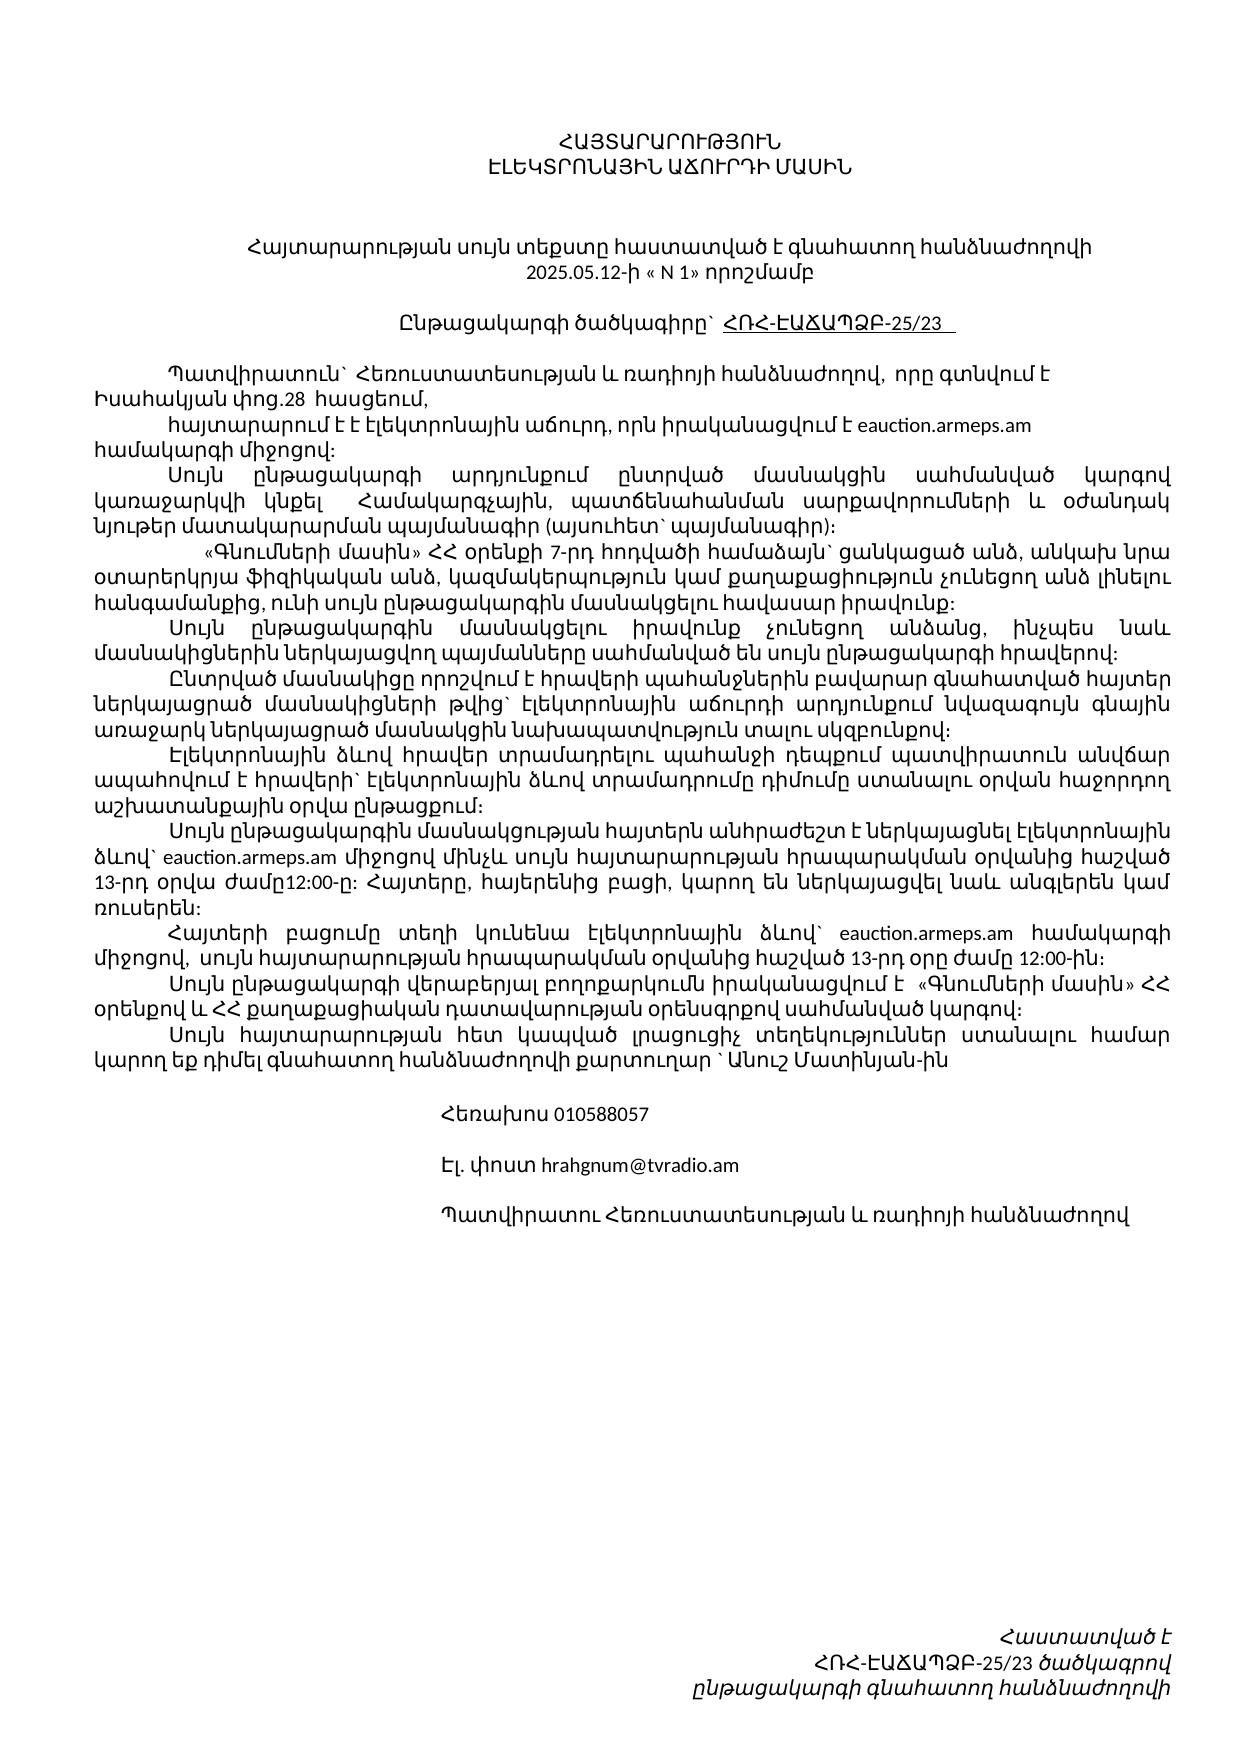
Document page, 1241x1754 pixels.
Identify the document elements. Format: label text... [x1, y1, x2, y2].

text Հայտերի բացումը տեղի կունենա էլեկտրոնային ձևով` eauction.armeps.am համակարգի միջոցով, սույն հայտարարության հրապարակման օրվանից հաշված 13-րդ օրը ժամը 12:00-ին։ [94, 920, 1171, 971]
text Սույն ընթացակարգին մասնակցելու իրավունք չունեցող անձանց, ինչպես նաև մասնակիցներին ներկայացվող պայմանները սահմանված են սույն ընթացակարգի հրավերով: [94, 615, 1171, 666]
text Էլ. փոստ hrahgnum@tvradio.am [94, 1152, 1171, 1177]
text Հաստատված է [94, 1624, 1171, 1650]
text հայտարարում է է էլեկտրոնային աճուրդ, որն իրականացվում է eauction.armeps.am համակարգի միջոցով: [94, 412, 1171, 463]
text ՀՌՀ-ԷԱՃԱՊՁԲ-25/23 ծածկագրով [94, 1650, 1171, 1675]
text Սույն ընթացակարգին մասնակցության հայտերն անհրաժեշտ է ներկայացնել էլեկտրոնային ձևով` eauction.armeps.am միջոցով մինչև սույն հայտարարության հրապարակման օրվանից հաշված 13-րդ օրվա ժամը12:00-ը: Հայտերը, հայերենից բացի, կարող են ներկայացվել նաև անգլերեն կամ ռուսերեն: [94, 818, 1171, 920]
text Ընտրված մասնակիցը որոշվում է հրավերի պահանջներին բավարար գնահատված հայտեր ներկայացրած մասնակիցների թվից` էլեկտրոնային աճուրդի արդյունքում նվազագույն գնային առաջարկ ներկայացրած մասնակցին նախապատվություն տալու սկզբունքով։ [94, 666, 1171, 742]
text ԷԼԵԿՏՐՈՆԱՅԻՆ ԱՃՈՒՐԴԻ ՄԱՍԻՆ [94, 154, 1171, 180]
text Էլեկտրոնային ձևով հրավեր տրամադրելու պահանջի դեպքում պատվիրատուն անվճար ապահովում է հրավերի` էլեկտրոնային ձևով տրամադրումը դիմումը ստանալու օրվան հաջորդող աշխատանքային օրվա ընթացքում։ [94, 742, 1171, 818]
text Հեռախոս 010588057 [94, 1101, 1171, 1126]
text Սույն ընթացակարգի վերաբերյալ բողոքարկումն իրականացվում է «Գնումների մասին» ՀՀ օրենքով և ՀՀ քաղաքացիական դատավարության օրենսգրքով սահմանված կարգով։ [94, 971, 1171, 1022]
text Պատվիրատու Հեռուստատեսության և ռադիոյի հանձնաժողով [94, 1203, 1171, 1228]
text ընթացակարգի գնահատող հանձնաժողովի [94, 1675, 1171, 1701]
text ՀԱՅՏԱՐԱՐՈՒԹՅՈՒՆ [94, 129, 1171, 154]
text 2025.05.12 -ի « N 1» որոշմամբ [94, 259, 1171, 285]
text Պատվիրատուն` Հեռուստատեսության և ռադիոյի հանձնաժողով, որը գտնվում է Իսահակյան փոց.28 հասցեում, [94, 361, 1171, 412]
text Սույն ընթացակարգի արդյունքում ընտրված մասնակցին սահմանված կարգով կառաջարկվի կնքել Համակարգչային, պատճենահանման սարքավորումների և օժանդակ նյութեր մատակարարման պայմանագիր (այսուհետ` պայմանագիր)։ [94, 463, 1171, 539]
text «Գնումների մասին» ՀՀ օրենքի 7-րդ հոդվածի համաձայն` ցանկացած անձ, անկախ նրա օտարերկրյա ֆիզիկական անձ, կազմակերպություն կամ քաղաքացիություն չունեցող անձ լինելու հանգամանքից, ունի սույն ընթացակարգին մասնակցելու հավասար իրավունք: [94, 539, 1171, 615]
text Ընթացակարգի ծածկագիրը` ՀՌՀ-ԷԱՃԱՊՁԲ-25/23 [94, 310, 1171, 336]
text Հայտարարության սույն տեքստը հաստատված է գնահատող հանձնաժողովի [94, 234, 1171, 259]
text Սույն հայտարարության հետ կապված լրացուցիչ տեղեկություններ ստանալու համար կարող եք դիմել գնահատող հանձնաժողովի քարտուղար ` Անուշ Մատինյան-ին [94, 1022, 1171, 1073]
